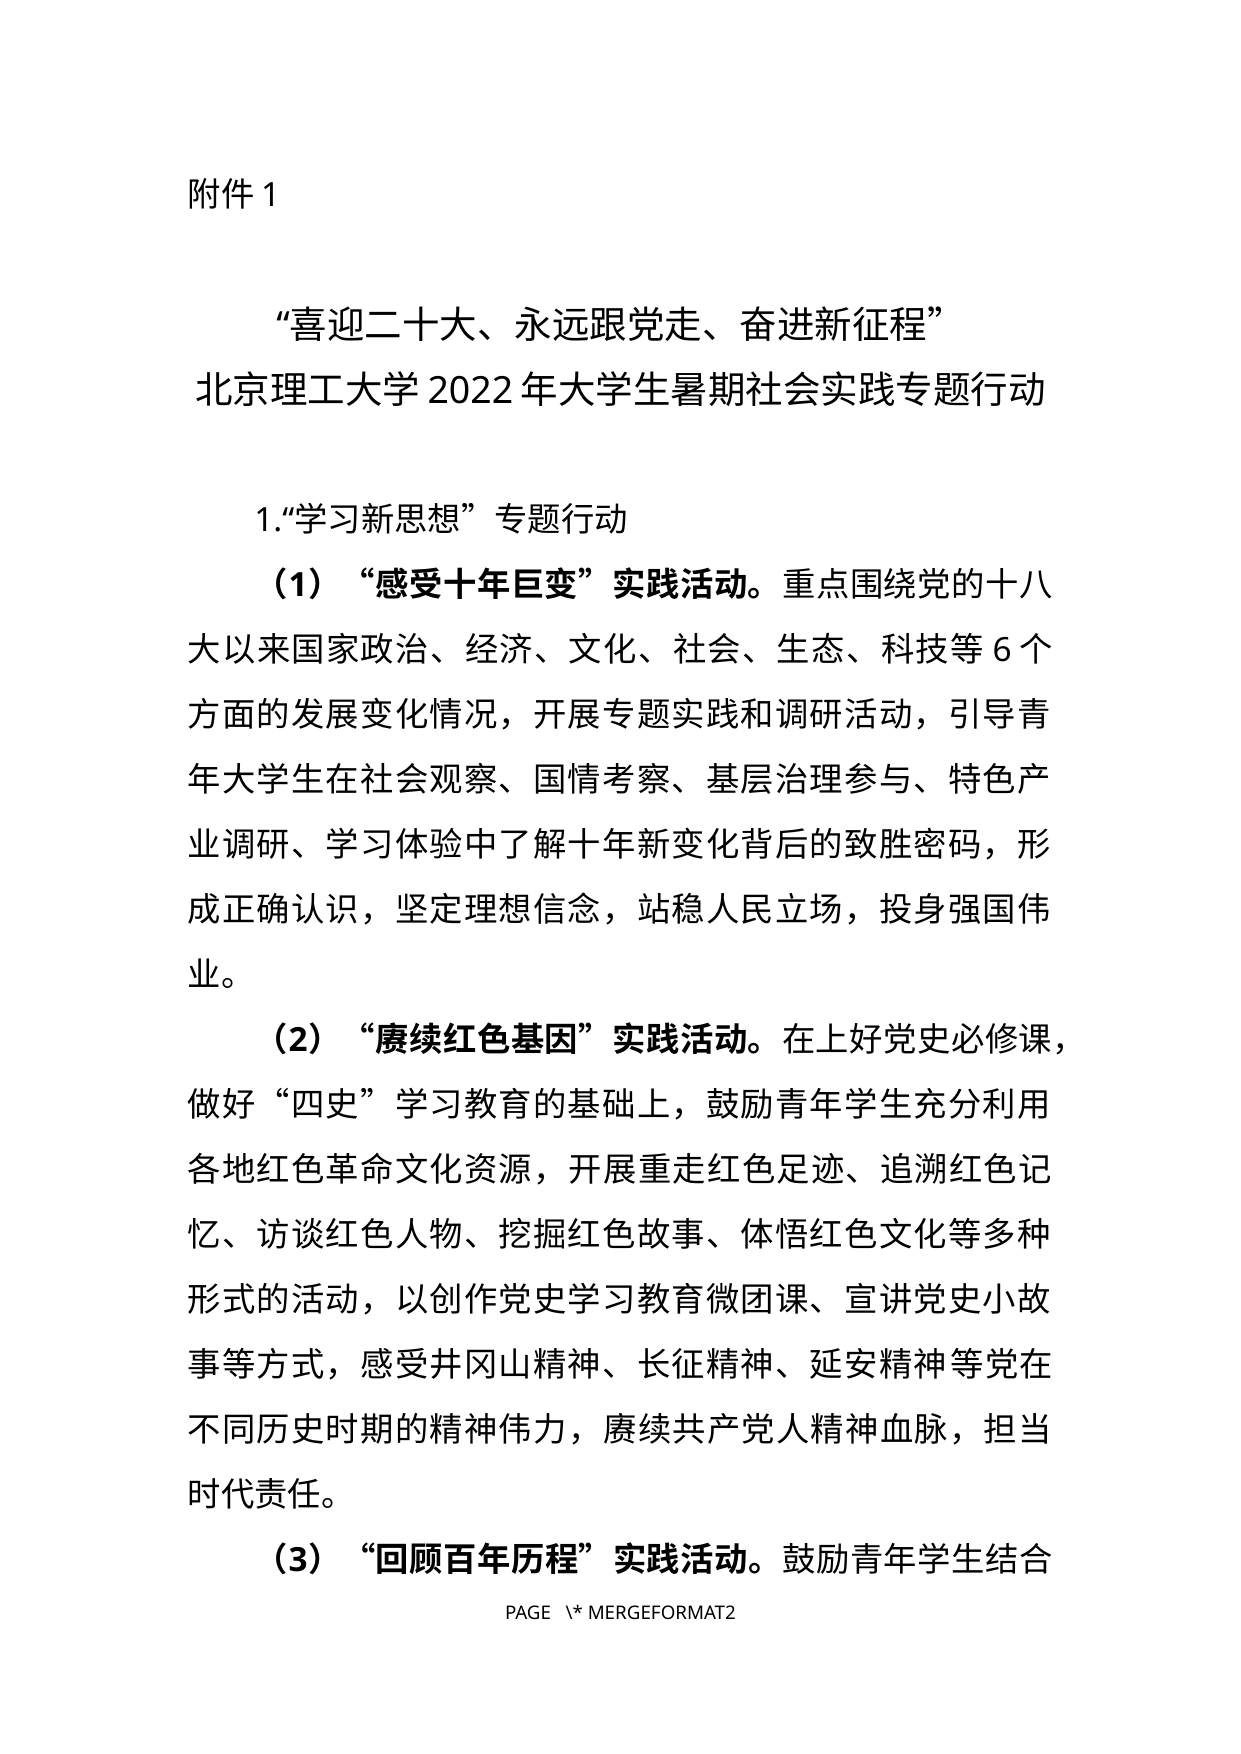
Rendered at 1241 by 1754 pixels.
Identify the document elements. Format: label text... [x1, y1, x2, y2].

text 附件1 [187, 160, 1053, 225]
text 1.“学习新思想”专题行动 [187, 485, 1053, 550]
text （2）“赓续红色基因”实践活动。在上好党史必修课，做好“四史”学习教育的基础上，鼓励青年学生充分利用各地红色革命文化资源，开展重走红色足迹、追溯红色记忆、访谈红色人物、挖掘红色故事、体悟红色文化等多种形式的活动，以创作党史学习教育微团课、宣讲党史小故事等方式，感受井冈山精神、长征精神、延安精神等党在不同历史时期的精神伟力，赓续共产党人精神血脉，担当时代责任。 [187, 1005, 1053, 1525]
text “喜迎二十大、永远跟党走、奋进新征程” [187, 290, 1053, 355]
text （1）“感受十年巨变”实践活动。重点围绕党的十八大以来国家政治、经济、文化、社会、生态、科技等6个方面的发展变化情况，开展专题实践和调研活动，引导青年大学生在社会观察、国情考察、基层治理参与、特色产业调研、学习体验中了解十年新变化背后的致胜密码，形成正确认识，坚定理想信念，站稳人民立场，投身强国伟业。 [187, 550, 1053, 1005]
text 北京理工大学2022年大学生暑期社会实践专题行动 [187, 355, 1053, 420]
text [187, 1525, 1053, 1590]
